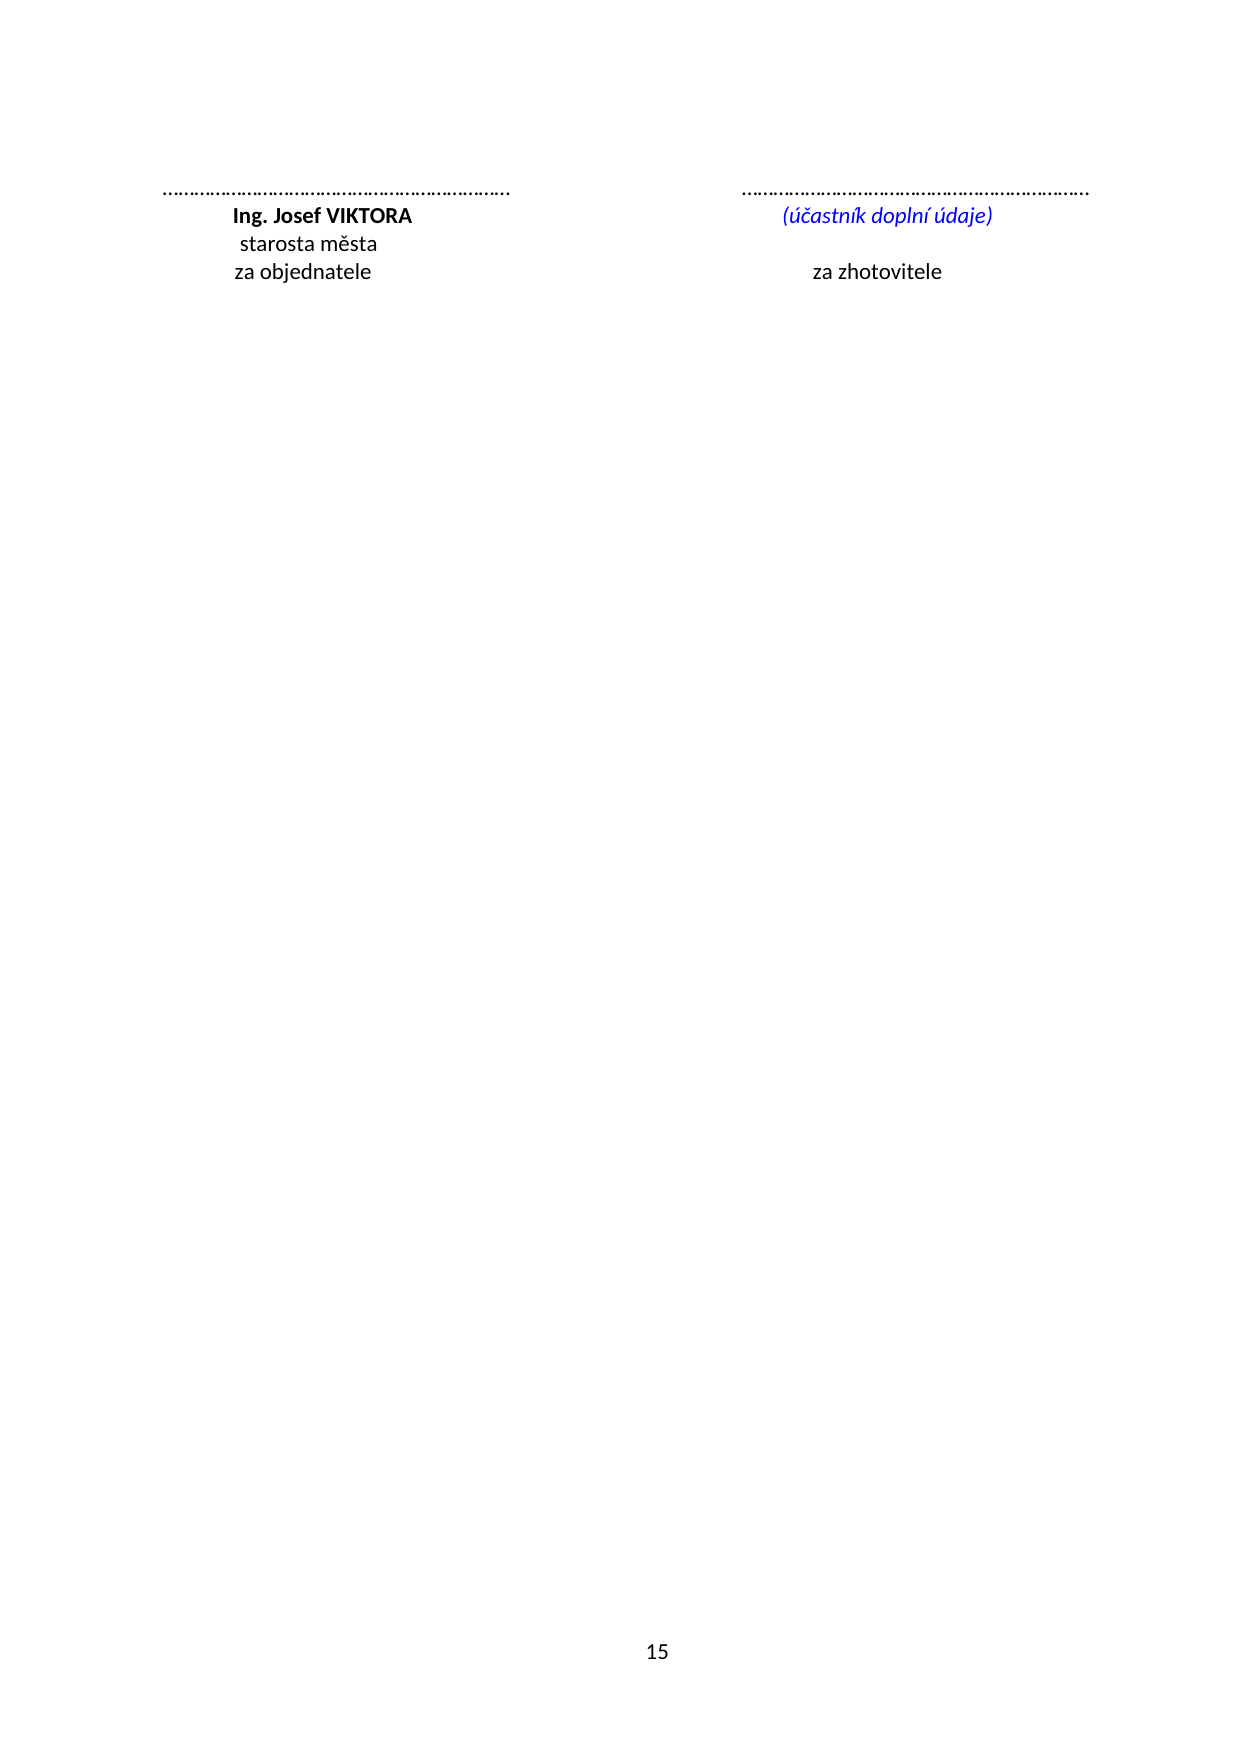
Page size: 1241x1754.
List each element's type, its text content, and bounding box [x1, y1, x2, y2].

text starosta města [162, 229, 1093, 257]
text Ing. Josef VIKTORA (účastník doplní údaje) [162, 201, 1093, 229]
text za objednatele za zhotovitele [162, 257, 1093, 285]
text ………………………………………………………… ………………………………………………………… [162, 173, 1093, 201]
